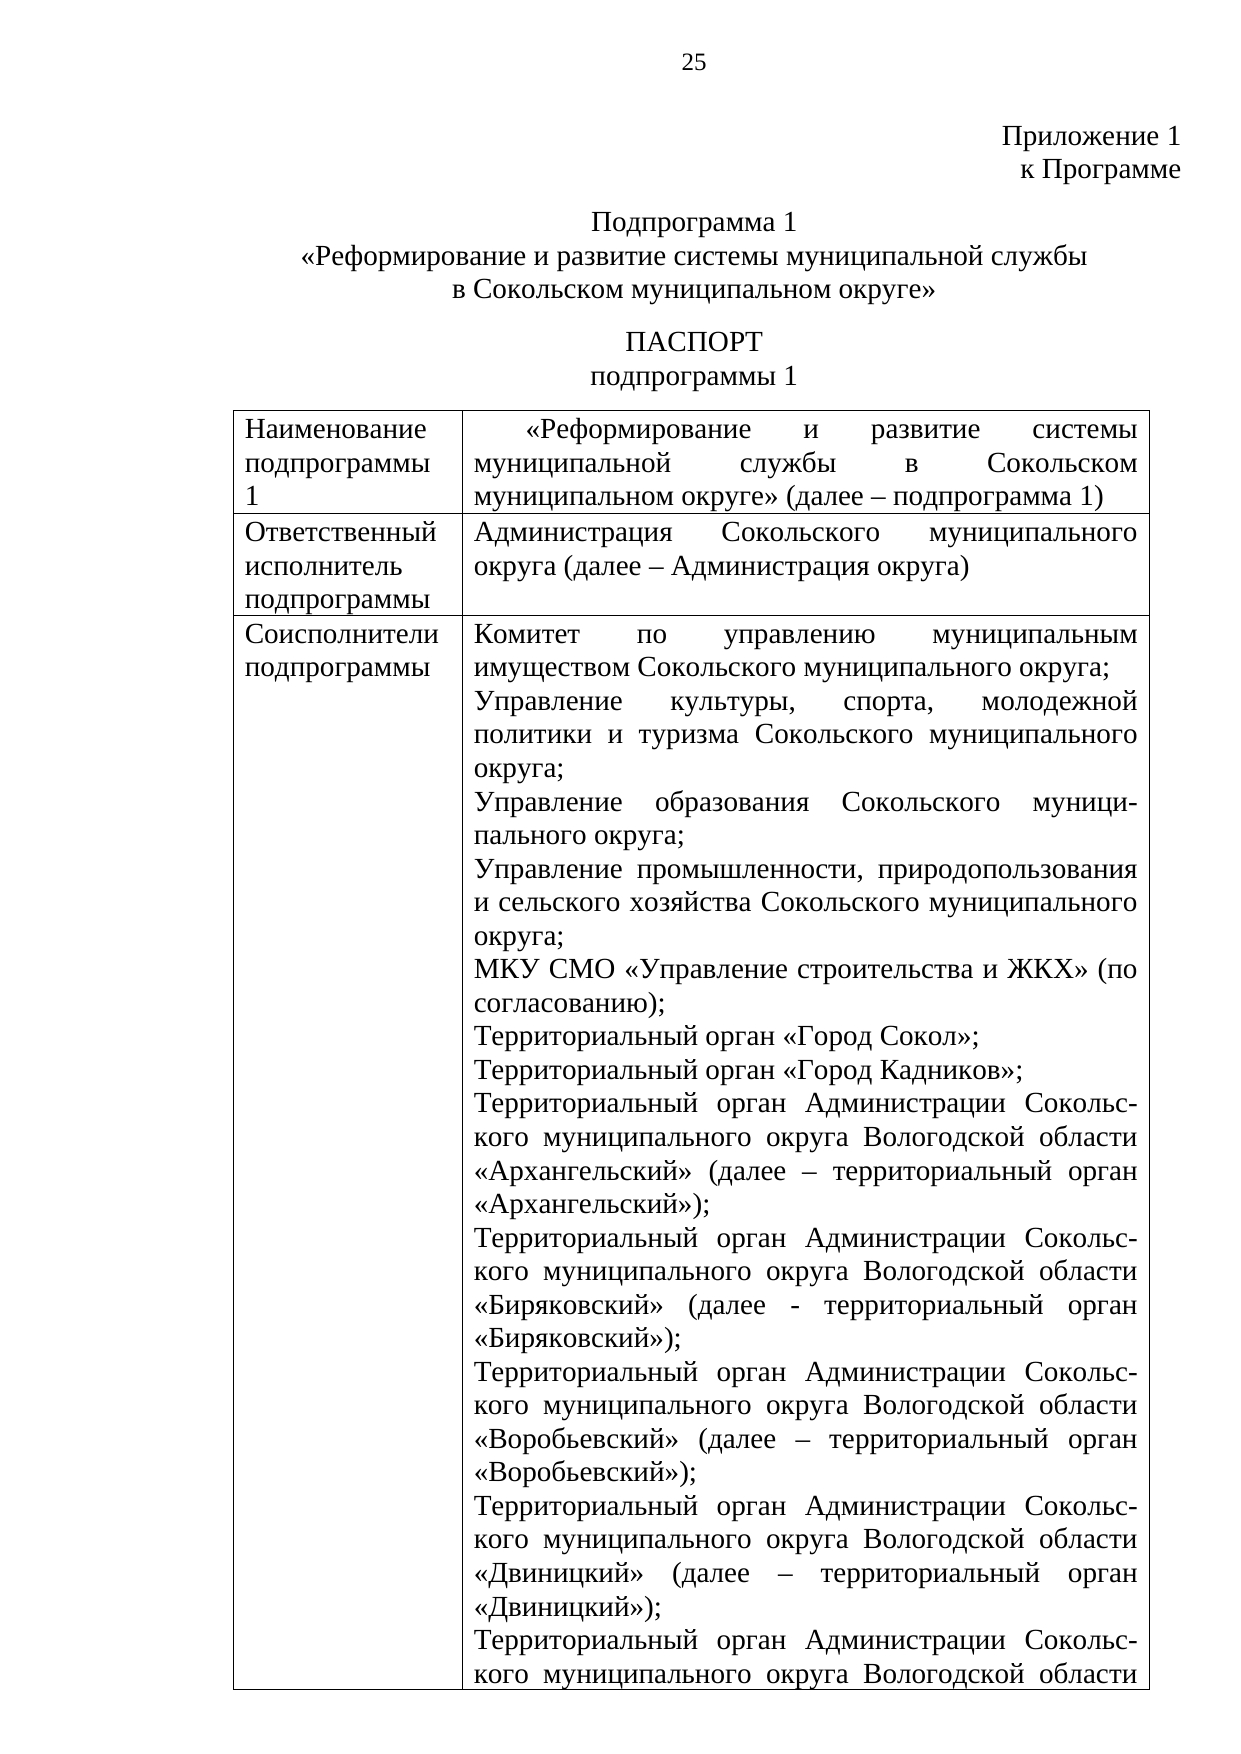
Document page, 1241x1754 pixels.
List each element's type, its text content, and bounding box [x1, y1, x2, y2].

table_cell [234, 616, 462, 1689]
title Подпрограмма 1 [207, 204, 1181, 238]
table_header Наименование подпрограммы 1 [234, 411, 462, 513]
title «Реформирование и развитие системы муниципальной службы [207, 238, 1181, 271]
table_cell Администрация Сокольского муниципального округа (далее – Администрация округа) [463, 514, 1149, 615]
table_cell Ответственный исполнитель подпрограммы [234, 514, 462, 615]
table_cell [463, 616, 1149, 1689]
text Приложение 1 [901, 118, 1181, 152]
table_header «Реформирование и развитие системы муниципальной службы в Сокольском муниципальном округе» (далее – подпрограмма 1) [463, 411, 1149, 513]
text к Программе [901, 152, 1181, 185]
title в Сокольском муниципальном округе» [207, 271, 1181, 305]
text ПАСПОРТ [207, 324, 1181, 358]
text подпрограммы 1 [207, 358, 1181, 391]
